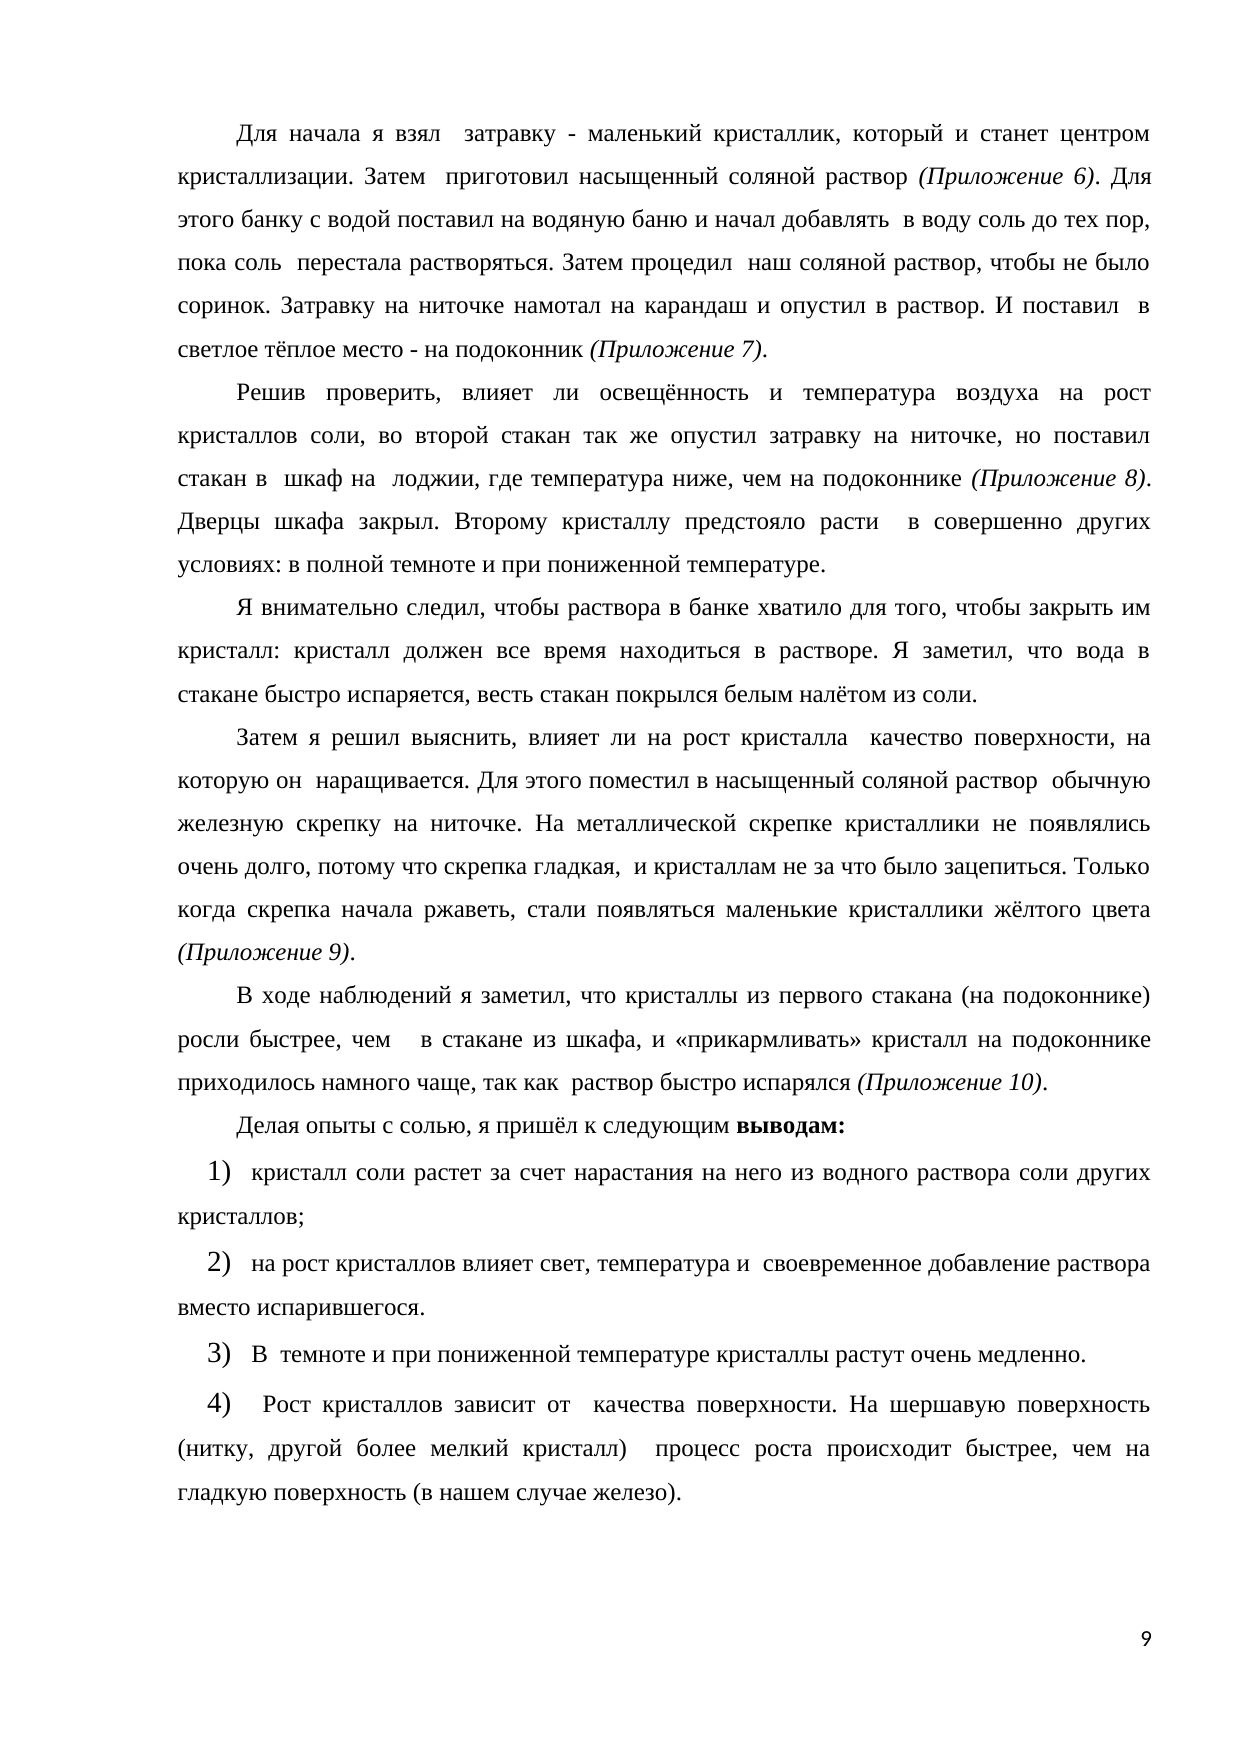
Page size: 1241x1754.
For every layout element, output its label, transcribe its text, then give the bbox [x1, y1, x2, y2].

list кристалл соли растет за счет нарастания на него из водного раствора соли других кристаллов; [177, 1153, 1152, 1230]
text Я внимательно следил, чтобы раствора в банке хватило для того, чтобы закрыть им кристалл: кристалл должен все время находиться в растворе. Я заметил, что вода в стакане быстро испаряется, весть стакан покрылся белым налётом из соли. [177, 592, 1152, 707]
list на рост кристаллов влияет свет, температура и своевременное добавление раствора вместо испарившегося. [177, 1244, 1152, 1321]
text Делая опыты с солью, я пришёл к следующим выводам: [177, 1110, 1152, 1139]
list Рост кристаллов зависит от качества поверхности. На шершавую поверхность (нитку, другой более мелкий кристалл) процесс роста происходит быстрее, чем на гладкую поверхность (в нашем случае железо). [177, 1386, 1152, 1505]
text В ходе наблюдений я заметил, что кристаллы из первого стакана (на подоконнике) росли быстрее, чем в стакане из шкафа, и «прикармливать» кристалл на подоконнике приходилось намного чаще, так как раствор быстро испарялся (Приложение 10). [177, 981, 1152, 1096]
list В темноте и при пониженной температуре кристаллы растут очень медленно. [177, 1335, 1152, 1369]
text Для начала я взял затравку - маленький кристаллик, который и станет центром кристаллизации. Затем приготовил насыщенный соляной раствор (Приложение 6). Для этого банку с водой поставил на водяную баню и начал добавлять в воду соль до тех пор, пока соль перестала растворяться. Затем процедил наш соляной раствор, чтобы не было соринок. Затравку на ниточке намотал на карандаш и опустил в раствор. И поставил в светлое тёплое место - на подоконник (Приложение 7). [177, 118, 1152, 362]
text Затем я решил выяснить, влияет ли на рост кристалла качество поверхности, на которую он наращивается. Для этого поместил в насыщенный соляной раствор обычную железную скрепку на ниточке. На металлической скрепке кристаллики не появлялись очень долго, потому что скрепка гладкая, и кристаллам не за что было зацепиться. Только когда скрепка начала ржаветь, стали появляться маленькие кристаллики жёлтого цвета (Приложение 9). [177, 722, 1152, 966]
text Решив проверить, влияет ли освещённость и температура воздуха на рост кристаллов соли, во второй стакан так же опустил затравку на ниточке, но поставил стакан в шкаф на лоджии, где температура ниже, чем на подоконнике (Приложение 8). Дверцы шкафа закрыл. Второму кристаллу предстояло расти в совершенно других условиях: в полной темноте и при пониженной температуре. [177, 377, 1152, 578]
